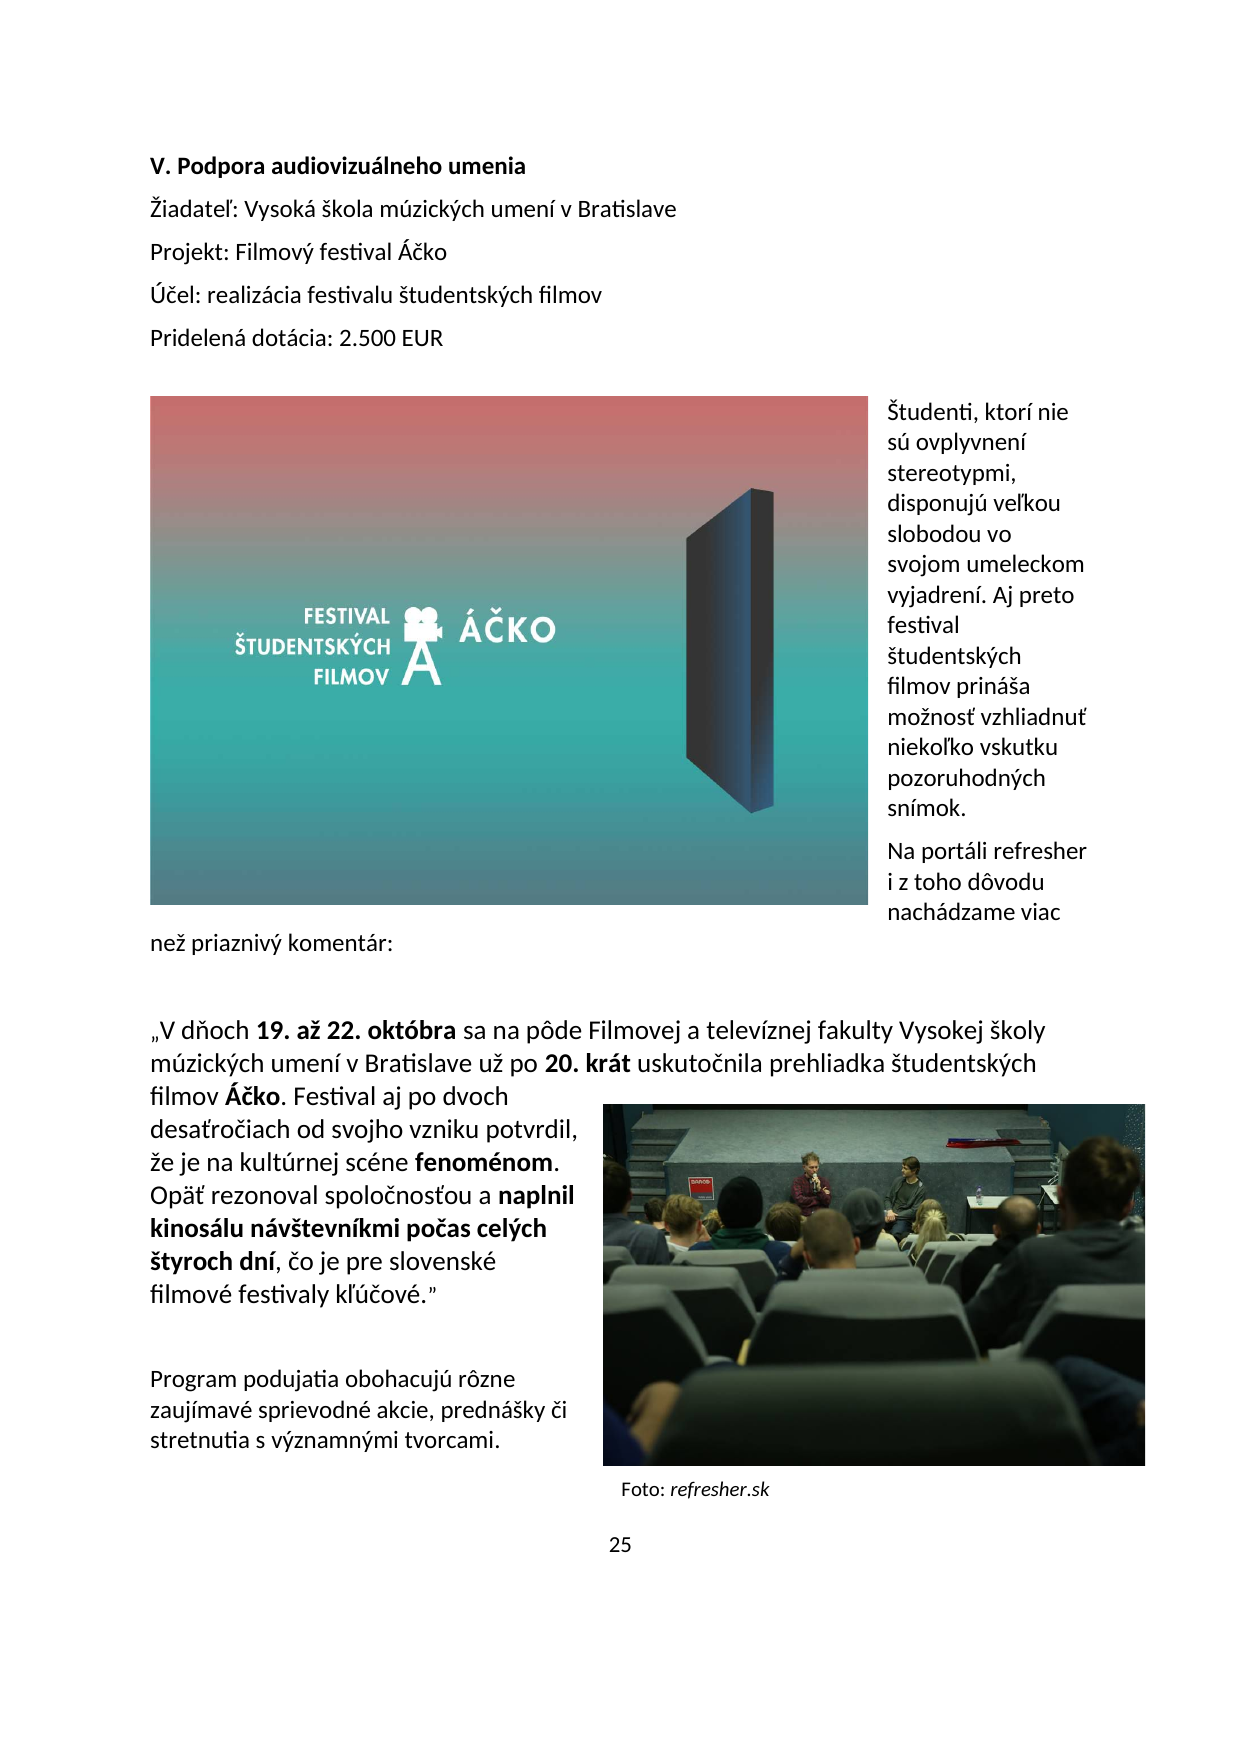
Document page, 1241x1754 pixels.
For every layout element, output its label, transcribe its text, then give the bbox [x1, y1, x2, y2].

picture [603, 1104, 1146, 1466]
text Projekt: Filmový festival Áčko [150, 236, 1090, 267]
text Žiadateľ: Vysoká škola múzických umení v Bratislave [150, 193, 1090, 223]
text Študenti, ktorí nie sú ovplyvnení stereotypmi, disponujú veľkou slobodou vo svojom umeleckom vyjadrení. Aj preto festival študentských filmov prináša možnosť vzhliadnuť niekoľko vskutku pozoruhodných snímok. [869, 396, 1090, 823]
picture [150, 396, 869, 905]
text Program podujatia obohacujú rôzne zaujímavé sprievodné akcie, prednášky či stretnutia s významnými tvorcami. [150, 1363, 603, 1455]
text V. Podpora audiovizuálneho umenia [150, 150, 1090, 181]
text Účel: realizácia festivalu študentských filmov [150, 279, 1090, 309]
text Pridelená dotácia: 2.500 EUR [150, 322, 1090, 353]
text Na portáli refresher i z toho dôvodu nachádzame viac než priaznivý komentár: [150, 835, 1090, 957]
text „V dňoch 19. až 22. októbra sa na pôde Filmovej a televíznej fakulty Vysokej školy múzických umení v Bratislave už po 20. krát uskutočnila prehliadka študentských filmov Áčko. Festival aj po dvoch desaťročiach od svojho vzniku potvrdil, že je na kultúrnej scéne fenoménom. Opäť rezonoval spoločnosťou a naplnil kinosálu návštevníkmi počas celých štyroch dní, čo je pre slovenské filmové festivaly kľúčové.” [150, 1013, 1090, 1310]
